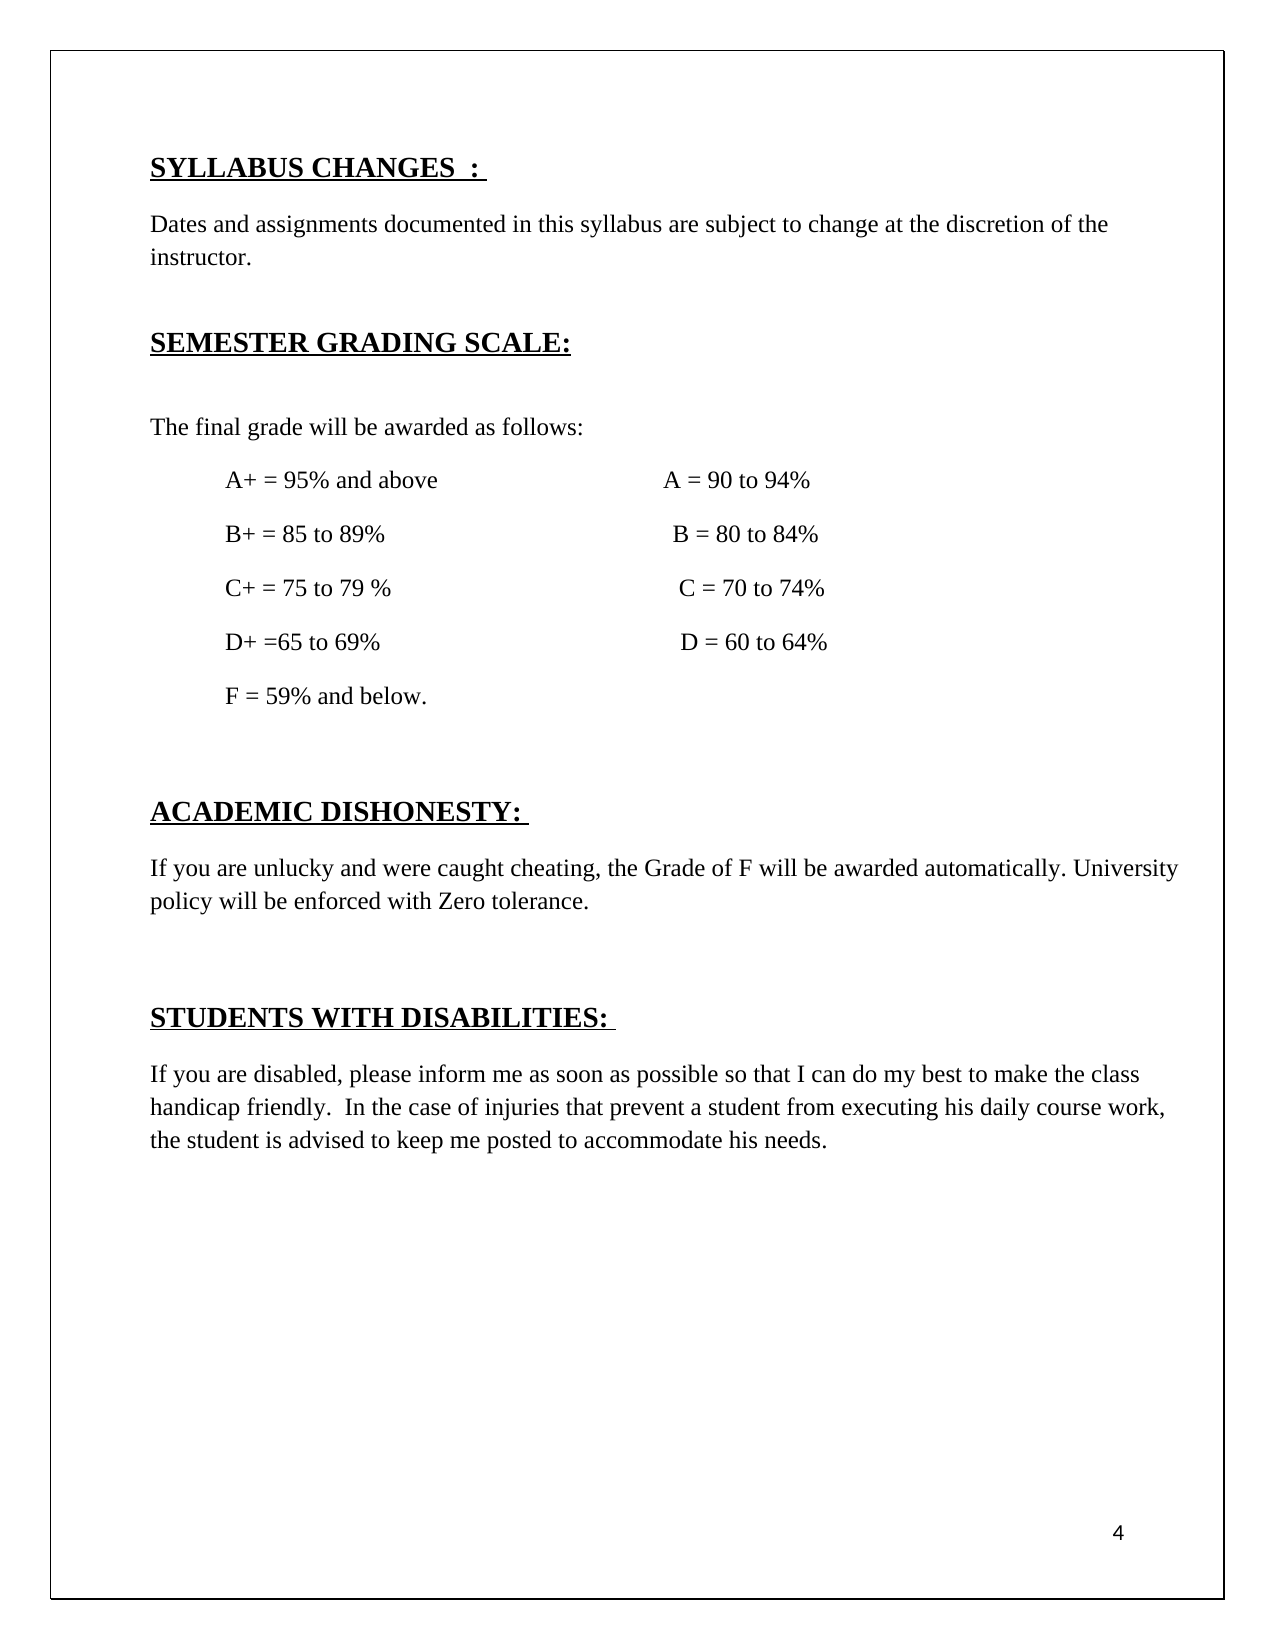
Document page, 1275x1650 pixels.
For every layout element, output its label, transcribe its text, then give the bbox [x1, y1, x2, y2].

text STUDENTS WITH DISABILITIES: [150, 1000, 1186, 1033]
text Dates and assignments documented in this syllabus are subject to change at the discretion of the instructor. [150, 209, 1124, 271]
text D+ =65 to 69% D = 60 to 64% [150, 627, 1186, 656]
text SYLLABUS CHANGES : [150, 150, 1124, 183]
text C+ = 75 to 79 % C = 70 to 74% [150, 573, 1186, 602]
text F = 59% and below. [150, 681, 1186, 709]
text If you are disabled, please inform me as soon as possible so that I can do my best to make the class handicap friendly. In the case of injuries that prevent a student from executing his daily course work, the student is advised to keep me posted to accommodate his needs. [150, 1059, 1186, 1154]
subtitle SEMESTER GRADING SCALE: [150, 325, 1186, 358]
text The final grade will be awarded as follows: [150, 412, 1186, 440]
text B+ = 85 to 89% B = 80 to 84% [150, 519, 1186, 548]
text ACADEMIC DISHONESTY: [150, 794, 1186, 828]
text If you are unlucky and were caught cheating, the Grade of F will be awarded automatically. University policy will be enforced with Zero tolerance. [150, 853, 1186, 915]
text A+ = 95% and above A = 90 to 94% [150, 465, 1186, 494]
